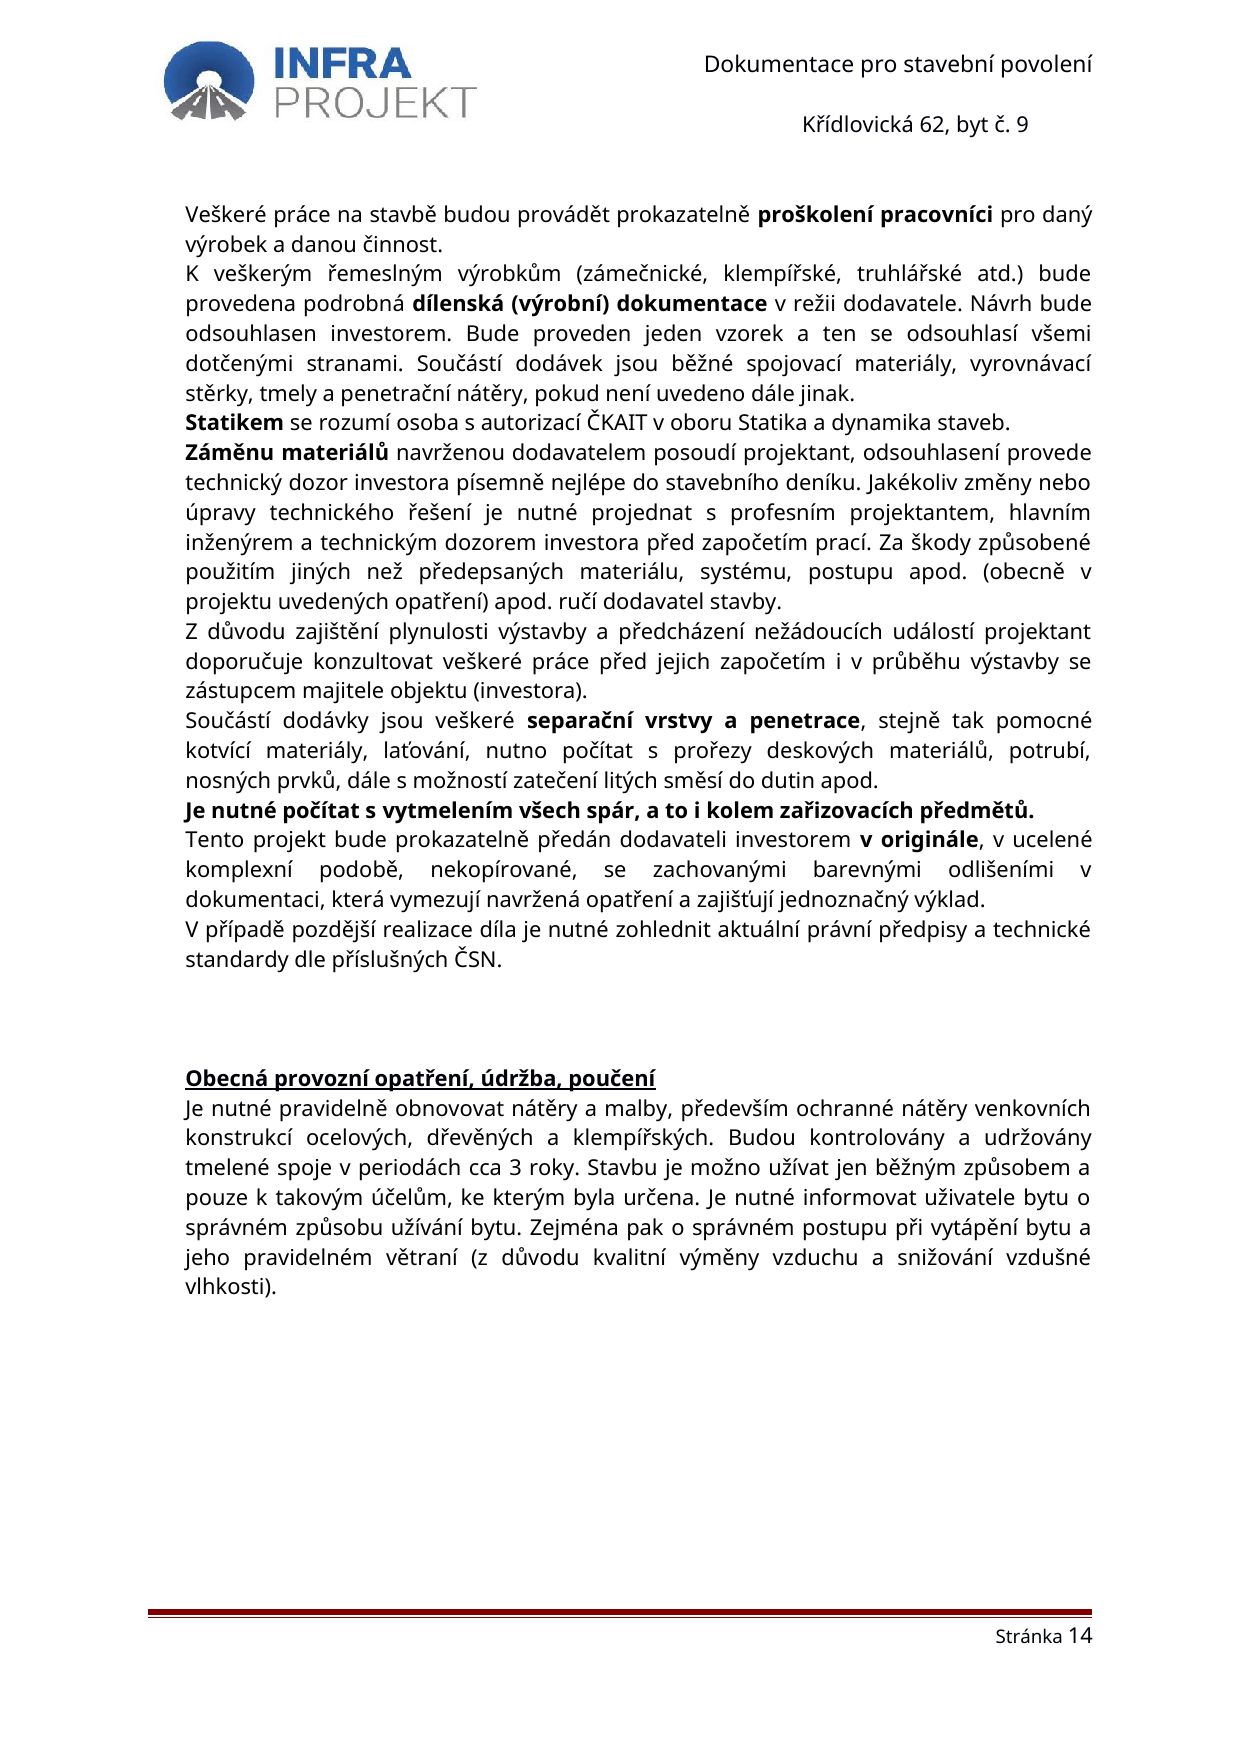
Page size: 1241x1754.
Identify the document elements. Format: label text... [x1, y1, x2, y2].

text Statikem se rozumí osoba s autorizací ČKAIT v oboru Statika a dynamika staveb. [185, 407, 1092, 437]
text Záměnu materiálů navrženou dodavatelem posoudí projektant, odsouhlasení provede technický dozor investora písemně nejlépe do stavebního deníku. Jakékoliv změny nebo úpravy technického řešení je nutné projednat s profesním projektantem, hlavním inženýrem a technickým dozorem investora před započetím prací. Za škody způsobené použitím jiných než předepsaných materiálu, systému, postupu apod. (obecně v projektu uvedených opatření) apod. ručí dodavatel stavby. [185, 437, 1092, 616]
text Tento projekt bude prokazatelně předán dodavateli investorem v originále, v ucelené komplexní podobě, nekopírované, se zachovanými barevnými odlišeními v dokumentaci, která vymezují navržená opatření a zajišťují jednoznačný výklad. [185, 824, 1092, 914]
text Obecná provozní opatření, údržba, poučení [185, 1063, 1092, 1093]
text Součástí dodávky jsou veškeré separační vrstvy a penetrace, stejně tak pomocné kotvící materiály, laťování, nutno počítat s prořezy deskových materiálů, potrubí, nosných prvků, dále s možností zatečení litých směsí do dutin apod. [185, 705, 1092, 795]
text K veškerým řemeslným výrobkům (zámečnické, klempířské, truhlářské atd.) bude provedena podrobná dílenská (výrobní) dokumentace v režii dodavatele. Návrh bude odsouhlasen investorem. Bude proveden jeden vzorek a ten se odsouhlasí všemi dotčenými stranami. Součástí dodávek jsou běžné spojovací materiály, vyrovnávací stěrky, tmely a penetrační nátěry, pokud není uvedeno dále jinak. [185, 258, 1092, 407]
text Je nutné pravidelně obnovovat nátěry a malby, především ochranné nátěry venkovních konstrukcí ocelových, dřevěných a klempířských. Budou kontrolovány a udržovány tmelené spoje v periodách cca 3 roky. Stavbu je možno užívat jen běžným způsobem a pouze k takovým účelům, ke kterým byla určena. Je nutné informovat uživatele bytu o správném způsobu užívání bytu. Zejména pak o správném postupu při vytápění bytu a jeho pravidelném větraní (z důvodu kvalitní výměny vzduchu a snižování vzdušné vlhkosti). [185, 1093, 1092, 1301]
text Je nutné počítat s vytmelením všech spár, a to i kolem zařizovacích předmětů. [185, 795, 1092, 824]
text V případě pozdější realizace díla je nutné zohlednit aktuální právní předpisy a technické standardy dle příslušných ČSN. [185, 914, 1092, 973]
text Z důvodu zajištění plynulosti výstavby a předcházení nežádoucích událostí projektant doporučuje konzultovat veškeré práce před jejich započetím i v průběhu výstavby se zástupcem majitele objektu (investora). [185, 616, 1092, 705]
text Veškeré práce na stavbě budou provádět prokazatelně proškolení pracovníci pro daný výrobek a danou činnost. [185, 199, 1092, 258]
